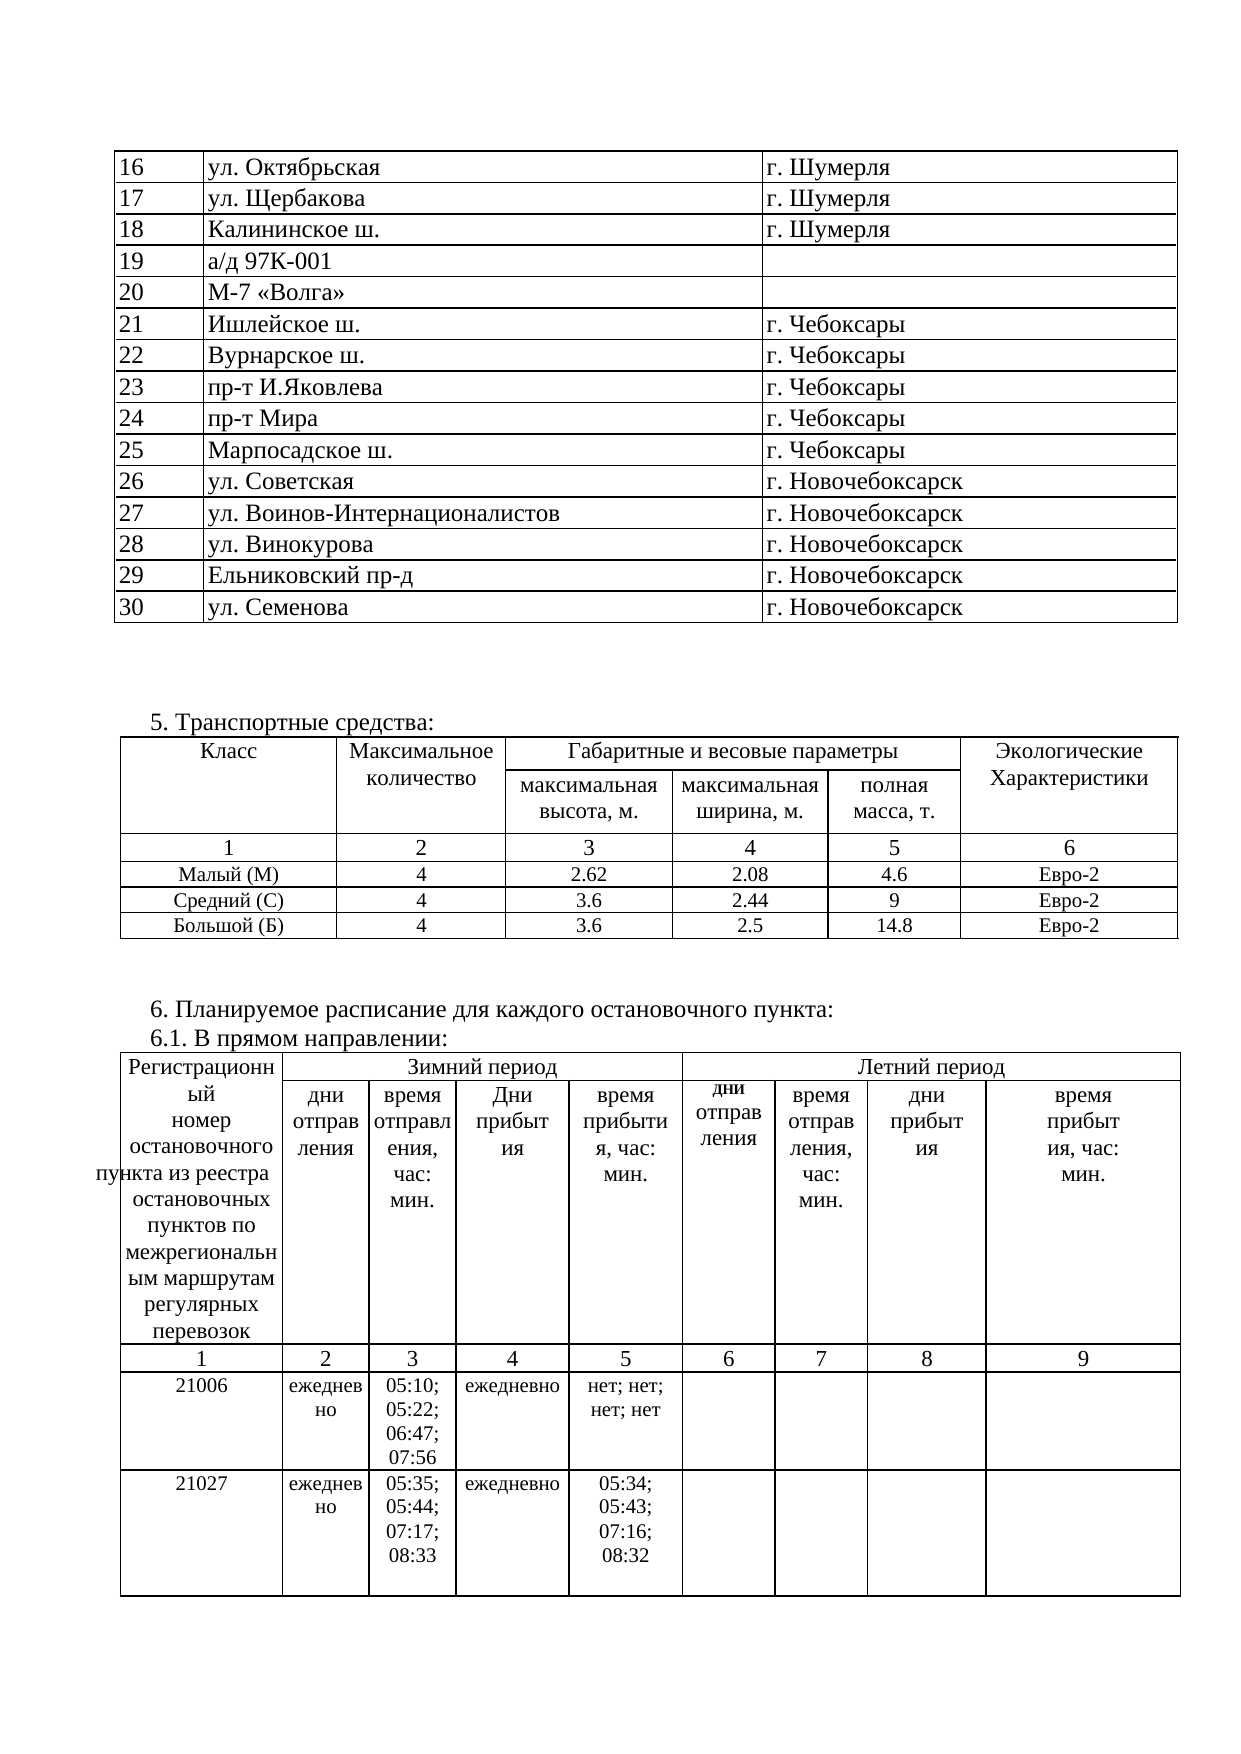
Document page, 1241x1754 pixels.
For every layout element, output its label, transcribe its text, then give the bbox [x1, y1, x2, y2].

table_cell 2.44 [673, 888, 827, 912]
table_cell 1 [121, 1345, 282, 1371]
table_cell г. Чебоксары [763, 433, 1177, 464]
table_cell Евро-2 [961, 888, 1177, 912]
table_cell 8 [868, 1345, 985, 1371]
table_cell 3 [370, 1345, 455, 1371]
table_cell ул. Семенова [204, 592, 762, 622]
table_cell 18 [115, 214, 203, 244]
table_cell время прибыти я, час: мин. [570, 1081, 682, 1343]
table_cell М-7 «Волга» [204, 277, 762, 307]
table_cell г. Новочебоксарск [763, 559, 1177, 590]
table_cell [987, 1373, 1180, 1469]
table_header Максимальное количество [337, 738, 505, 833]
table_cell нет; нет; нет; нет [570, 1373, 682, 1469]
table_cell дни прибыт ия [868, 1081, 985, 1343]
table_cell Малый (М) [121, 862, 336, 886]
table_cell ежедневно [283, 1471, 368, 1595]
table_cell 22 [115, 340, 203, 370]
table_cell Ельниковский пр-д [204, 561, 762, 590]
table_cell Евро-2 [961, 862, 1177, 886]
table_cell ул. Воинов-Интернационалистов [204, 498, 762, 527]
table_cell г. Чебоксары [763, 370, 1177, 402]
table_cell 23 [115, 371, 203, 402]
table_cell 9 [987, 1345, 1180, 1371]
table_cell ДНИ отправ ления [683, 1081, 774, 1343]
table_cell время отправл ения, час: мин. [370, 1081, 455, 1343]
table_cell 6 [683, 1345, 774, 1371]
table_header Зимний период [283, 1053, 682, 1079]
table_cell Средний (С) [121, 888, 336, 912]
table_cell ежедневно [283, 1373, 368, 1469]
table_cell [868, 1471, 985, 1595]
table_cell Ишлейское ш. [204, 309, 762, 339]
table_cell г. Новочебоксарск [763, 590, 1177, 622]
table_cell 2.08 [673, 862, 827, 886]
table_cell пр-т И.Яковлева [204, 372, 762, 402]
table_cell 29 [115, 560, 203, 590]
table_cell 05:10; 05:22; 06:47; 07:56 [370, 1373, 455, 1469]
table_cell 25 [115, 434, 203, 464]
table_cell г. Чебоксары [763, 339, 1177, 370]
table_cell 5 [570, 1345, 682, 1371]
table_cell [683, 1373, 774, 1469]
table_cell Евро-2 [961, 913, 1177, 937]
table_cell ежедневно [457, 1471, 568, 1595]
table_cell ул. Октябрьская [204, 152, 762, 181]
table_cell 24 [115, 403, 203, 433]
table_cell Калининское ш. [204, 215, 762, 244]
table_cell г. Шумерля [763, 213, 1177, 244]
table_cell 4 [337, 913, 505, 937]
table_cell г. Новочебоксарск [763, 496, 1177, 527]
table_cell [763, 276, 1177, 307]
table_cell 3.6 [506, 888, 672, 912]
table_cell Вурнарское ш. [204, 340, 762, 370]
table_cell а/д 97К-001 [204, 246, 762, 276]
table_cell 16 [115, 152, 203, 181]
table_cell 1 [121, 834, 336, 861]
table_cell 26 [115, 466, 203, 496]
table_cell 19 [115, 245, 203, 276]
table_cell максимальная ширина, м. [673, 771, 827, 833]
table_cell г. Новочебоксарск [763, 528, 1177, 559]
table_cell 9 [829, 888, 960, 912]
table_cell 21027 [121, 1471, 282, 1595]
table_header Летний период [683, 1053, 1180, 1079]
table_cell [987, 1471, 1180, 1595]
table_cell 27 [115, 497, 203, 527]
table_cell Большой (Б) [121, 913, 336, 937]
table_cell [776, 1471, 867, 1595]
table_cell время прибыт ия, час: мин. [987, 1081, 1180, 1343]
table_cell 4 [337, 888, 505, 912]
table_cell г. Чебоксары [763, 402, 1177, 433]
table_cell [868, 1373, 985, 1469]
text 6.1. В прямом направлении: [150, 1023, 1090, 1052]
table_cell 4.6 [829, 862, 960, 886]
table_cell время отправ ления, час: мин. [776, 1081, 867, 1343]
table_cell пр-т Мира [204, 403, 762, 433]
table_cell 05:35; 05:44; 07:17; 08:33 [370, 1471, 455, 1595]
table_cell Марпосадское ш. [204, 435, 762, 464]
table_cell [763, 244, 1177, 276]
table_cell 4 [673, 834, 827, 861]
table_cell г. Чебоксары [763, 307, 1177, 339]
table_cell 5 [829, 834, 960, 861]
text 6. Планируемое расписание для каждого остановочного пункта: [150, 994, 1090, 1023]
table_cell 2.62 [506, 862, 672, 886]
table_cell 4 [457, 1345, 568, 1371]
table_cell 4 [337, 862, 505, 886]
table_cell ул. Винокурова [204, 529, 762, 559]
table_cell г. Шумерля [763, 152, 1177, 181]
table_cell [683, 1471, 774, 1595]
table_cell 20 [115, 277, 203, 307]
table_cell ежедневно [457, 1373, 568, 1469]
table_cell максимальная высота, м. [506, 771, 672, 833]
table_cell 21006 [121, 1373, 282, 1469]
table_cell дни отправ ления [283, 1081, 368, 1343]
table_cell 30 [115, 591, 203, 622]
table_cell ул. Советская [204, 466, 762, 496]
table_cell 14.8 [829, 913, 960, 937]
table_cell 3.6 [506, 913, 672, 937]
table_cell 2 [283, 1345, 368, 1371]
table_header Габаритные и весовые параметры [506, 738, 960, 769]
table_cell 21 [115, 308, 203, 339]
text 5. Транспортные средства: [150, 707, 1090, 736]
table_cell полная масса, т. [829, 771, 960, 833]
table_cell [776, 1373, 867, 1469]
table_cell г. Шумерля [763, 181, 1177, 213]
table_header Класс [121, 738, 336, 833]
table_header Регистрационный номер остановочного пункта из реестра остановочных пунктов по межрегиональным маршрутам регулярных перевозок [121, 1053, 282, 1343]
table_cell ул. Щербакова [204, 183, 762, 213]
table_cell 2 [337, 834, 505, 861]
table_cell 28 [115, 529, 203, 559]
table_cell 17 [115, 183, 203, 213]
table_cell 7 [776, 1345, 867, 1371]
table_header Экологические Характеристики [961, 738, 1177, 833]
table_cell 6 [961, 834, 1177, 861]
table_cell Дни прибыт ия [457, 1081, 568, 1343]
table_cell 3 [506, 834, 672, 861]
table_cell 2.5 [673, 913, 827, 937]
table_cell г. Новочебоксарск [763, 465, 1177, 496]
table_cell 05:34; 05:43; 07:16; 08:32 [570, 1471, 682, 1595]
